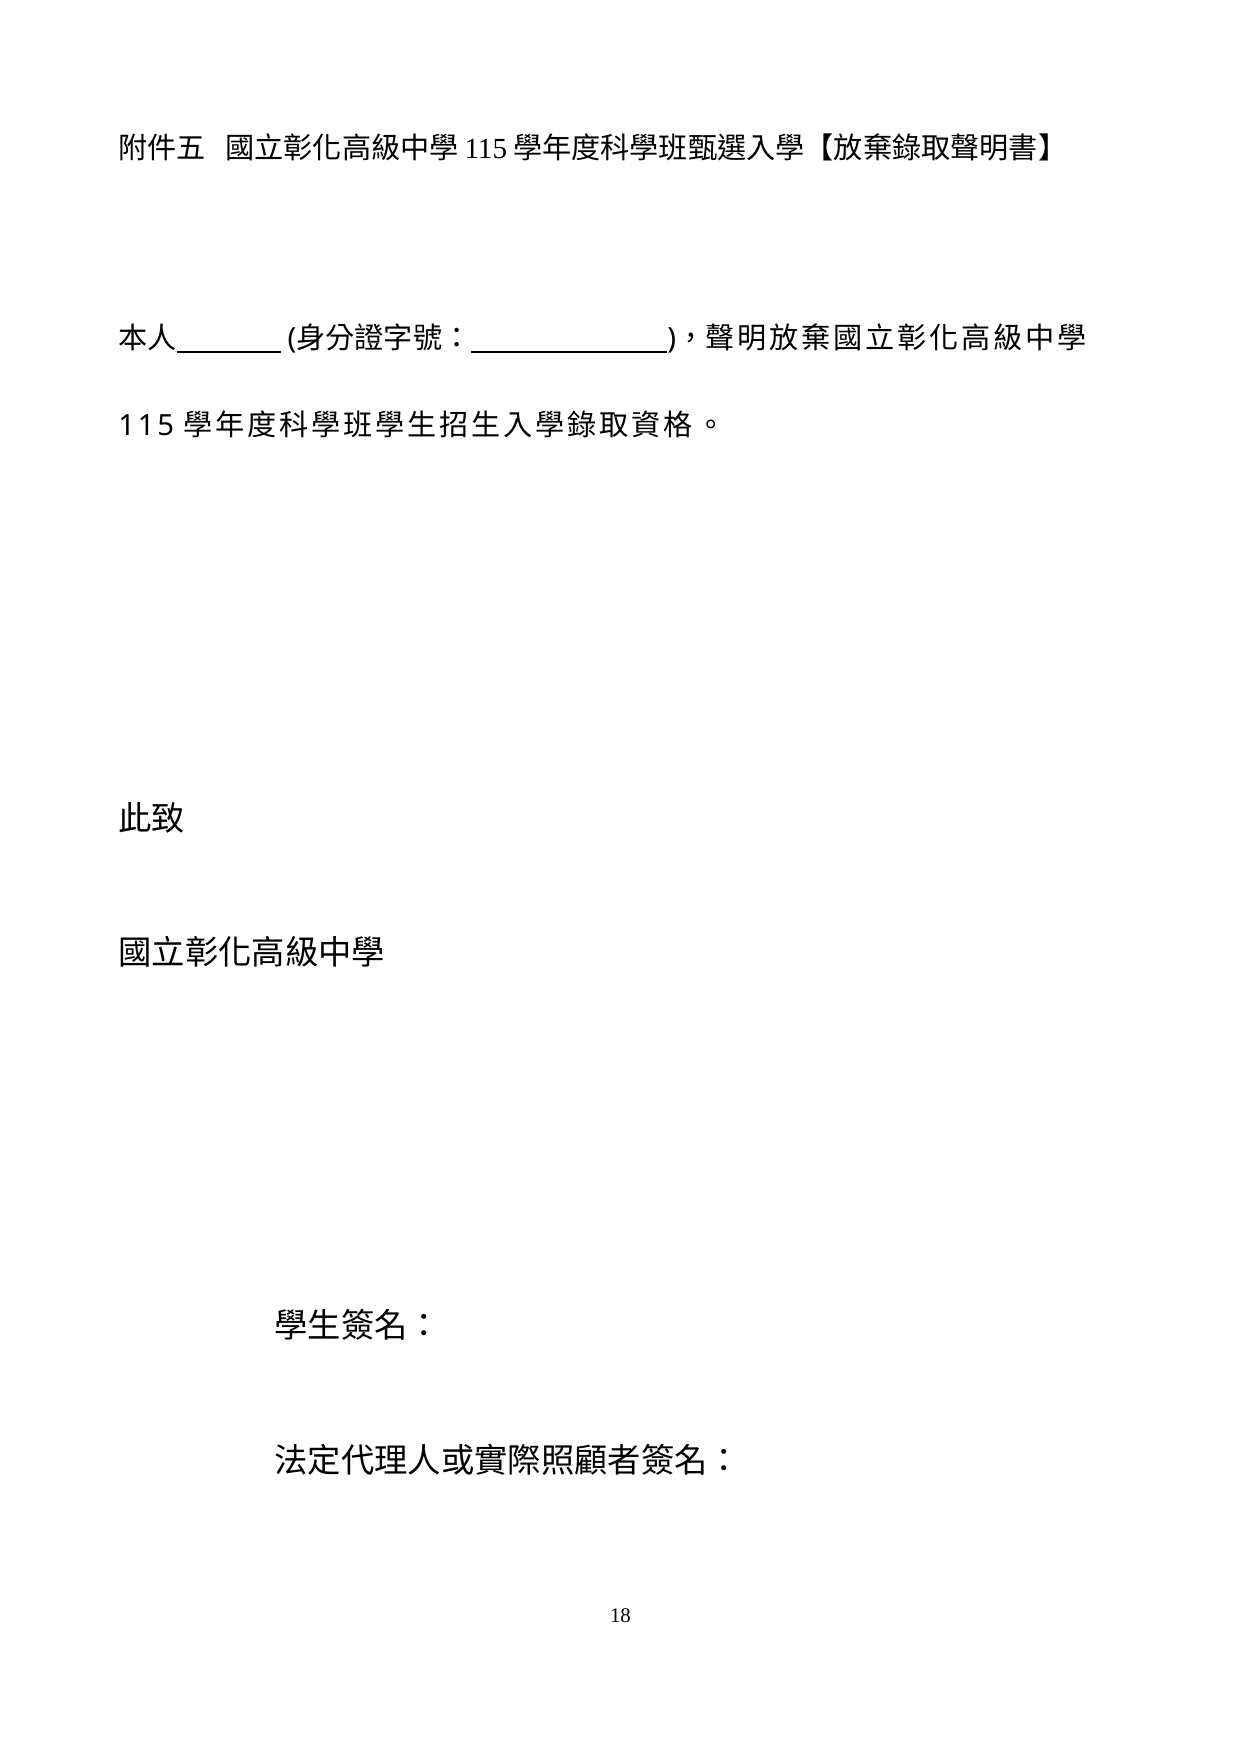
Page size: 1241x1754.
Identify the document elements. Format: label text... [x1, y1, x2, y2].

text 國立彰化高級中學 [118, 907, 1122, 994]
text 學生簽名： [118, 1280, 1122, 1367]
text 附件五 國立彰化高級中學115學年度科學班甄選入學【放棄錄取聲明書】 [118, 124, 1122, 167]
text 此致 [118, 772, 1122, 859]
text 本人 (身分證字號： )，聲明放棄國立彰化高級中學115學年度科學班學生招生入學錄取資格。 [118, 314, 1122, 444]
text 法定代理人或實際照顧者簽名： [118, 1415, 1122, 1502]
